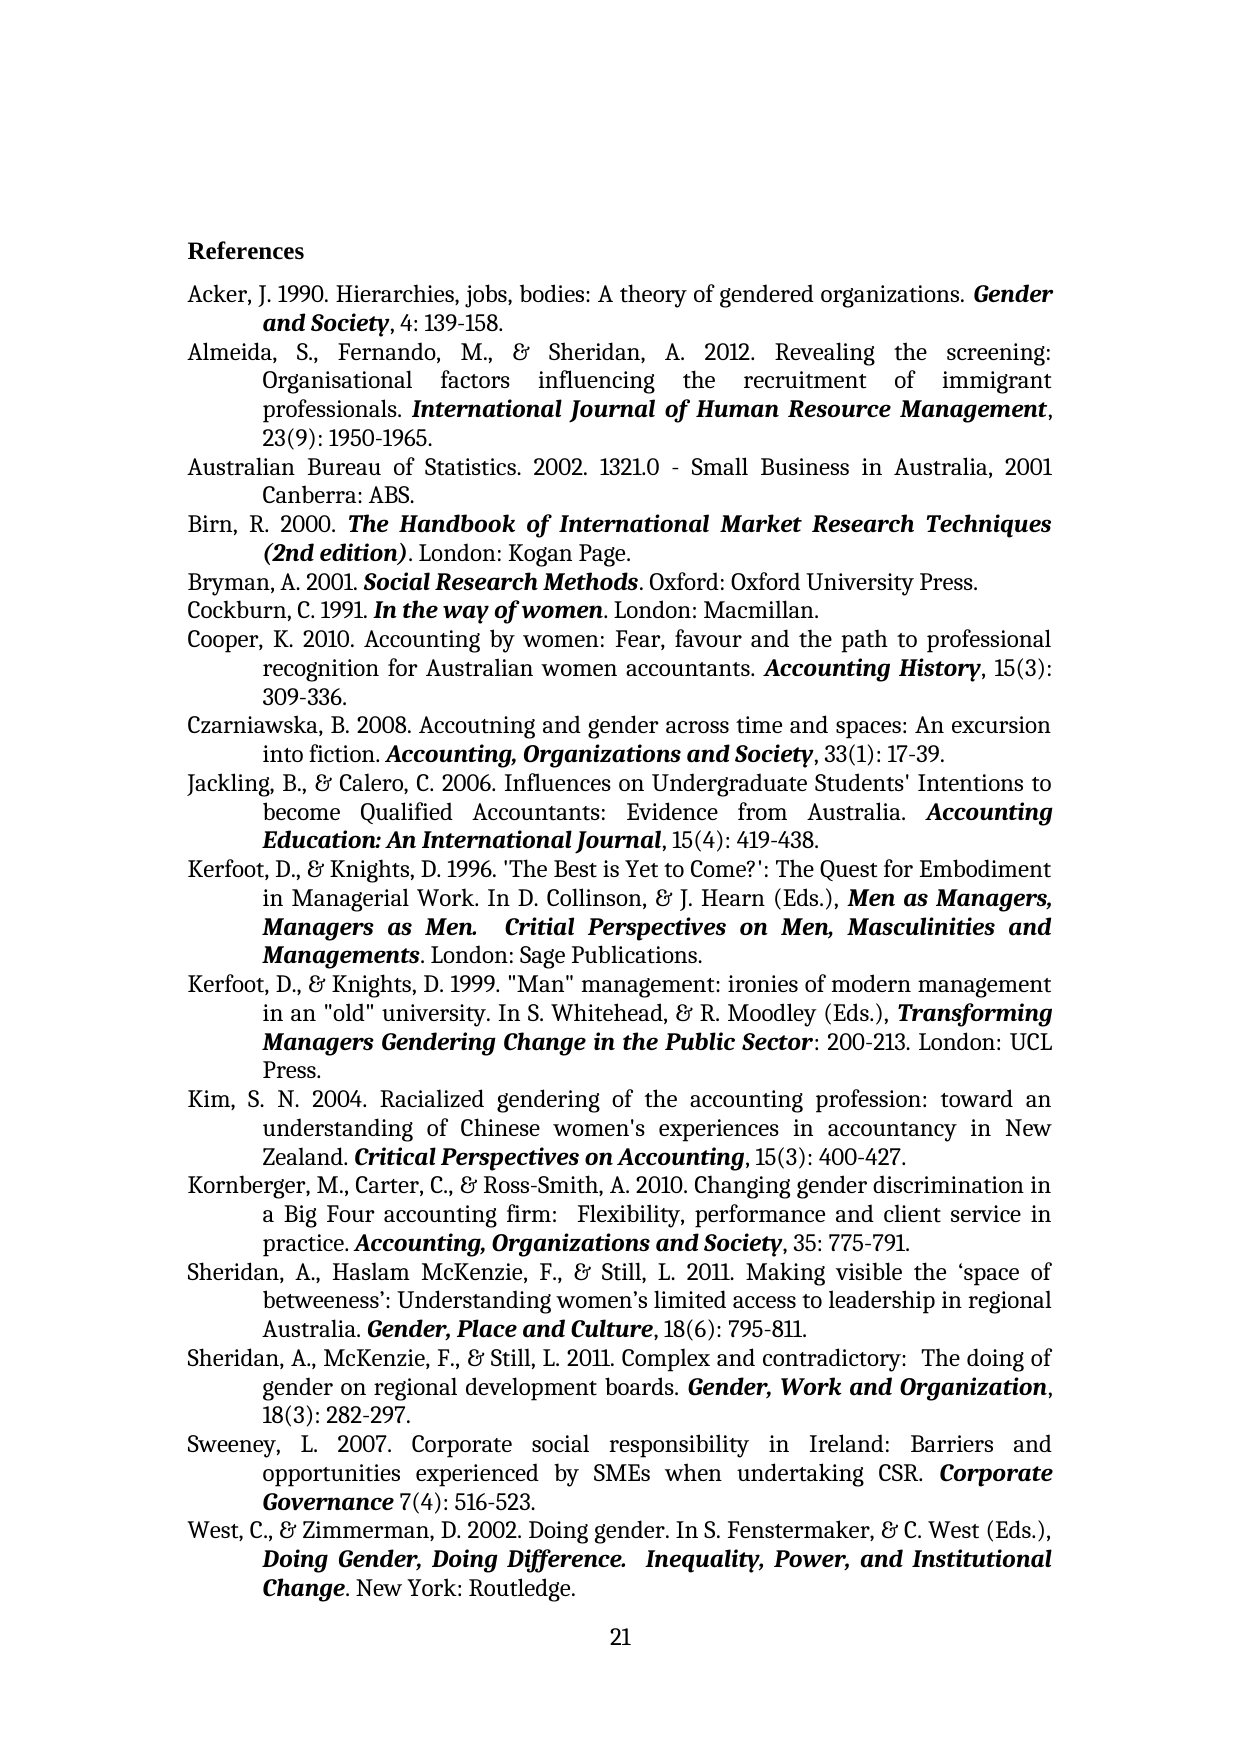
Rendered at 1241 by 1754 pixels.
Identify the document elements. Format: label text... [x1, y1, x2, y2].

text Australian Bureau of Statistics. 2002. 1321.0 - Small Business in Australia, 2001 Canberra: ABS. [187, 453, 1053, 510]
text Cooper, K. 2010. Accounting by women: Fear, favour and the path to professional recognition for Australian women accountants. Accounting History, 15(3): 309-336. [187, 625, 1053, 711]
text Acker, J. 1990. Hierarchies, jobs, bodies: A theory of gendered organizations. Gender and Society, 4: 139-158. [187, 279, 1053, 338]
text Bryman, A. 2001. Social Research Methods. Oxford: Oxford University Press. [187, 568, 1053, 596]
text Cockburn, C. 1991. In the way of women. London: Macmillan. [187, 596, 1053, 625]
text References [187, 236, 1053, 265]
text Jackling, B., & Calero, C. 2006. Influences on Undergraduate Students' Intentions to become Qualified Accountants: Evidence from Australia. Accounting Education: An International Journal, 15(4): 419-438. [187, 769, 1053, 855]
text Kerfoot, D., & Knights, D. 1999. "Man" management: ironies of modern management in an "old" university. In S. Whitehead, & R. Moodley (Eds.), Transforming Managers Gendering Change in the Public Sector: 200-213. London: UCL Press. [187, 970, 1053, 1085]
text Sheridan, A., Haslam McKenzie, F., & Still, L. 2011. Making visible the ‘space of betweeness’: Understanding women’s limited access to leadership in regional Australia. Gender, Place and Culture, 18(6): 795-811. [187, 1258, 1053, 1344]
text Kerfoot, D., & Knights, D. 1996. 'The Best is Yet to Come?': The Quest for Embodiment in Managerial Work. In D. Collinson, & J. Hearn (Eds.), Men as Managers, Managers as Men. Critial Perspectives on Men, Masculinities and Managements. London: Sage Publications. [187, 855, 1053, 970]
text Sweeney, L. 2007. Corporate social responsibility in Ireland: Barriers and opportunities experienced by SMEs when undertaking CSR. Corporate Governance 7(4): 516-523. [187, 1430, 1053, 1516]
text Birn, R. 2000. The Handbook of International Market Research Techniques (2nd edition). London: Kogan Page. [187, 510, 1053, 568]
text Kim, S. N. 2004. Racialized gendering of the accounting profession: toward an understanding of Chinese women's experiences in accountancy in New Zealand. Critical Perspectives on Accounting, 15(3): 400-427. [187, 1085, 1053, 1171]
text West, C., & Zimmerman, D. 2002. Doing gender. In S. Fenstermaker, & C. West (Eds.), Doing Gender, Doing Difference. Inequality, Power, and Institutional Change. New York: Routledge. [187, 1516, 1053, 1603]
text Czarniawska, B. 2008. Accoutning and gender across time and spaces: An excursion into fiction. Accounting, Organizations and Society, 33(1): 17-39. [187, 711, 1053, 769]
text Kornberger, M., Carter, C., & Ross-Smith, A. 2010. Changing gender discrimination in a Big Four accounting firm: Flexibility, performance and client service in practice. Accounting, Organizations and Society, 35: 775-791. [187, 1171, 1053, 1258]
text Sheridan, A., McKenzie, F., & Still, L. 2011. Complex and contradictory: The doing of gender on regional development boards. Gender, Work and Organization, 18(3): 282-297. [187, 1344, 1053, 1430]
text Almeida, S., Fernando, M., & Sheridan, A. 2012. Revealing the screening: Organisational factors influencing the recruitment of immigrant professionals. International Journal of Human Resource Management, 23(9): 1950-1965. [187, 338, 1053, 453]
